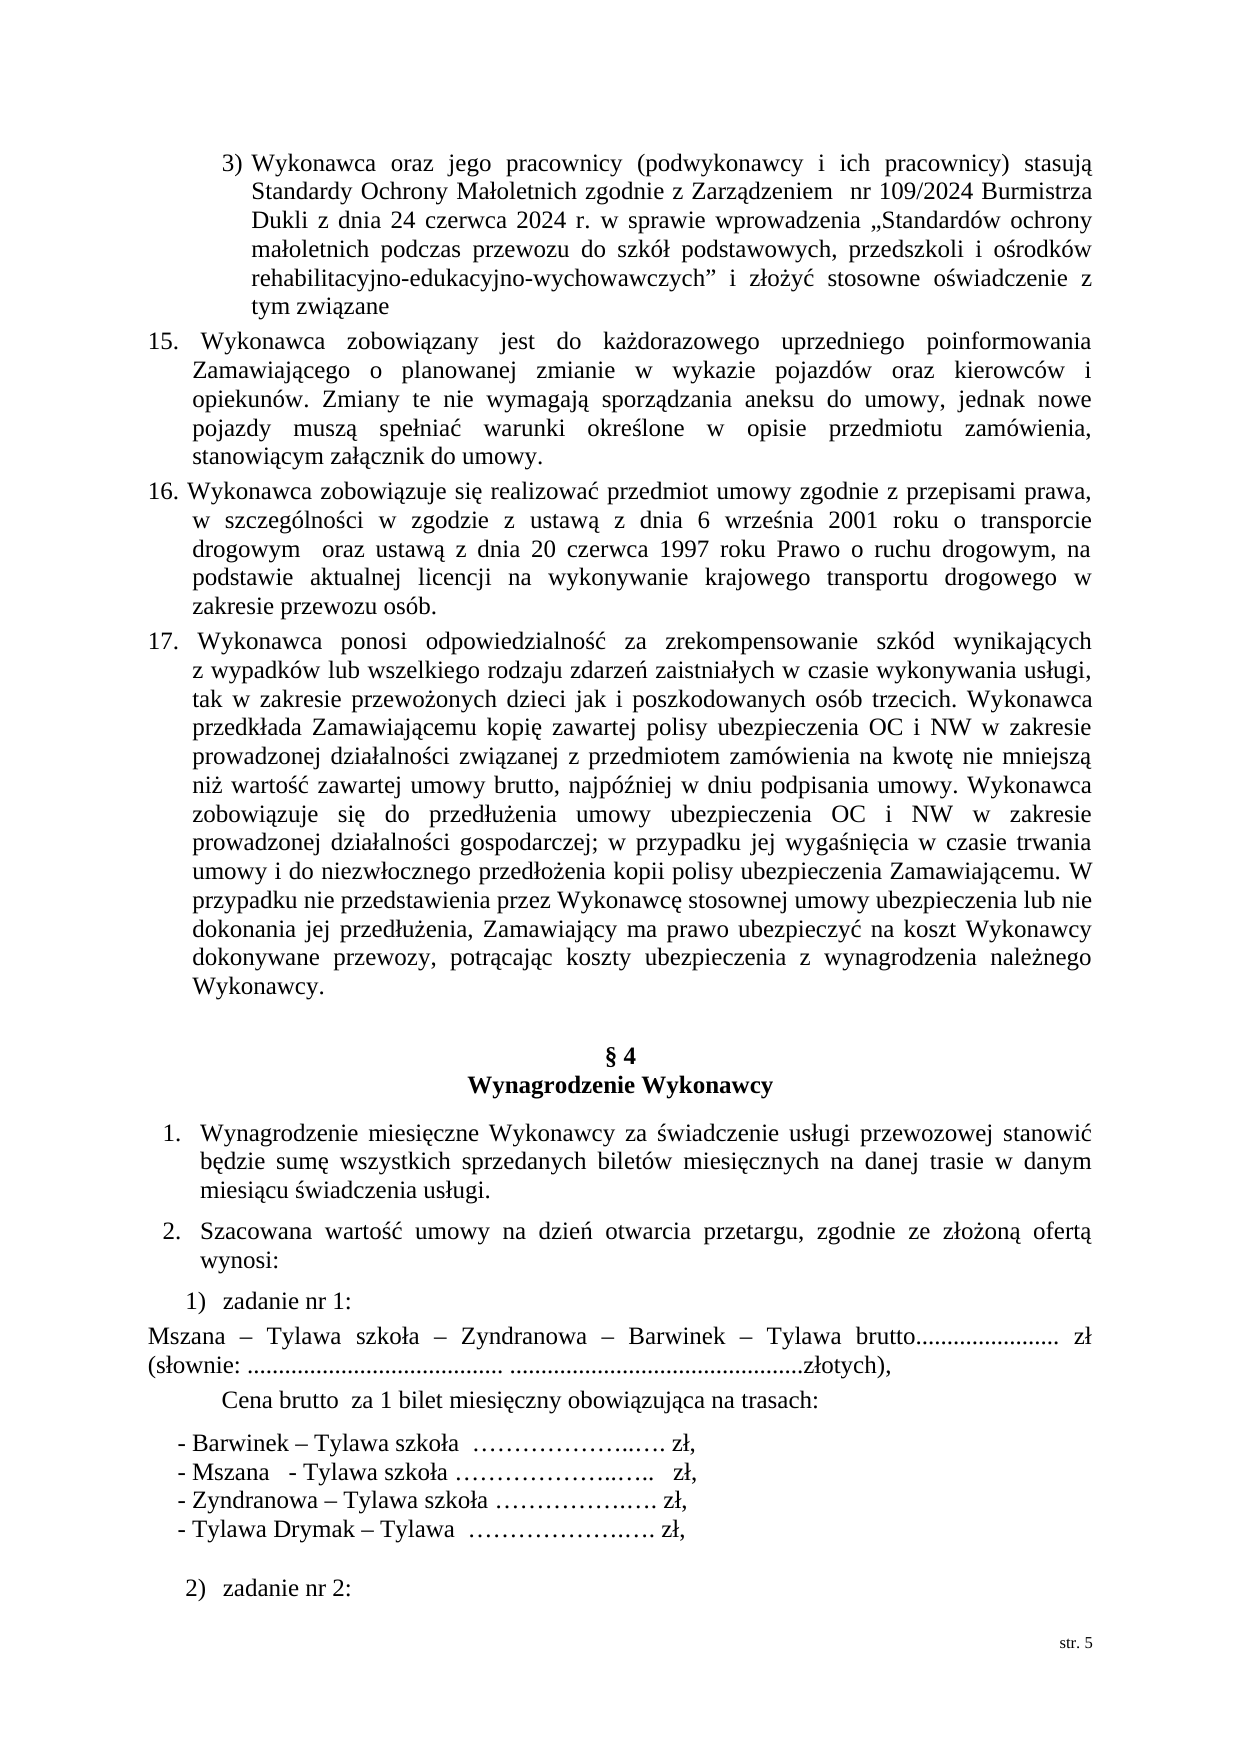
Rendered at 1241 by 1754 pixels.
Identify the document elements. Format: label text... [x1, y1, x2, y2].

text 16. Wykonawca zobowiązuje się realizować przedmiot umowy zgodnie z przepisami prawa, w szczególności w zgodzie z ustawą z dnia 6 września 2001 roku o transporcie drogowym oraz ustawą z dnia 20 czerwca 1997 roku Prawo o ruchu drogowym, na podstawie aktualnej licencji na wykonywanie krajowego transportu drogowego w zakresie przewozu osób. [148, 476, 1092, 620]
text - Tylawa Drymak – Tylawa ……………….…. zł, [177, 1514, 1093, 1543]
text Wynagrodzenie Wykonawcy [148, 1070, 1092, 1099]
text - Barwinek – Tylawa szkoła ………………..…. zł, [177, 1428, 1093, 1457]
text § 4 [148, 1041, 1092, 1070]
list zadanie nr 2: [185, 1573, 1092, 1602]
text - Zyndranowa – Tylawa szkoła …………….…. zł, [177, 1486, 1093, 1514]
list Wykonawca oraz jego pracownicy (podwykonawcy i ich pracownicy) stasują Standardy Ochrony Małoletnich zgodnie z Zarządzeniem nr 109/2024 Burmistrza Dukli z dnia 24 czerwca 2024 r. w sprawie wprowadzenia „Standardów ochrony małoletnich podczas przewozu do szkół podstawowych, przedszkoli i ośrodków rehabilitacyjno-edukacyjno-wychowawczych” i złożyć stosowne oświadczenie z tym związane [222, 148, 1092, 320]
text Cena brutto za 1 bilet miesięczny obowiązująca na trasach: [221, 1385, 1093, 1414]
text 17. Wykonawca ponosi odpowiedzialność za zrekompensowanie szkód wynikających z wypadków lub wszelkiego rodzaju zdarzeń zaistniałych w czasie wykonywania usługi, tak w zakresie przewożonych dzieci jak i poszkodowanych osób trzecich. Wykonawca przedkłada Zamawiającemu kopię zawartej polisy ubezpieczenia OC i NW w zakresie prowadzonej działalności związanej z przedmiotem zamówienia na kwotę nie mniejszą niż wartość zawartej umowy brutto, najpóźniej w dniu podpisania umowy. Wykonawca zobowiązuje się do przedłużenia umowy ubezpieczenia OC i NW w zakresie prowadzonej działalności gospodarczej; w przypadku jej wygaśnięcia w czasie trwania umowy i do niezwłocznego przedłożenia kopii polisy ubezpieczenia Zamawiającemu. W przypadku nie przedstawienia przez Wykonawcę stosownej umowy ubezpieczenia lub nie dokonania jej przedłużenia, Zamawiający ma prawo ubezpieczyć na koszt Wykonawcy dokonywane przewozy, potrącając koszty ubezpieczenia z wynagrodzenia należnego Wykonawcy. [148, 626, 1092, 1000]
text 15. Wykonawca zobowiązany jest do każdorazowego uprzedniego poinformowania Zamawiającego o planowanej zmianie w wykazie pojazdów oraz kierowców i opiekunów. Zmiany te nie wymagają sporządzania aneksu do umowy, jednak nowe pojazdy muszą spełniać warunki określone w opisie przedmiotu zamówienia, stanowiącym załącznik do umowy. [148, 326, 1092, 470]
list Wynagrodzenie miesięczne Wykonawcy za świadczenie usługi przewozowej stanowić będzie sumę wszystkich sprzedanych biletów miesięcznych na danej trasie w danym miesiącu świadczenia usługi. [162, 1118, 1092, 1204]
text - Mszana - Tylawa szkoła ………………..….. zł, [177, 1457, 1093, 1486]
list zadanie nr 1: [185, 1286, 1092, 1315]
text Mszana – Tylawa szkoła – Zyndranowa – Barwinek – Tylawa brutto....................... zł (słownie: ......................................... ...............................................złotych), [148, 1321, 1092, 1379]
list Szacowana wartość umowy na dzień otwarcia przetargu, zgodnie ze złożoną ofertą wynosi: [162, 1216, 1092, 1274]
